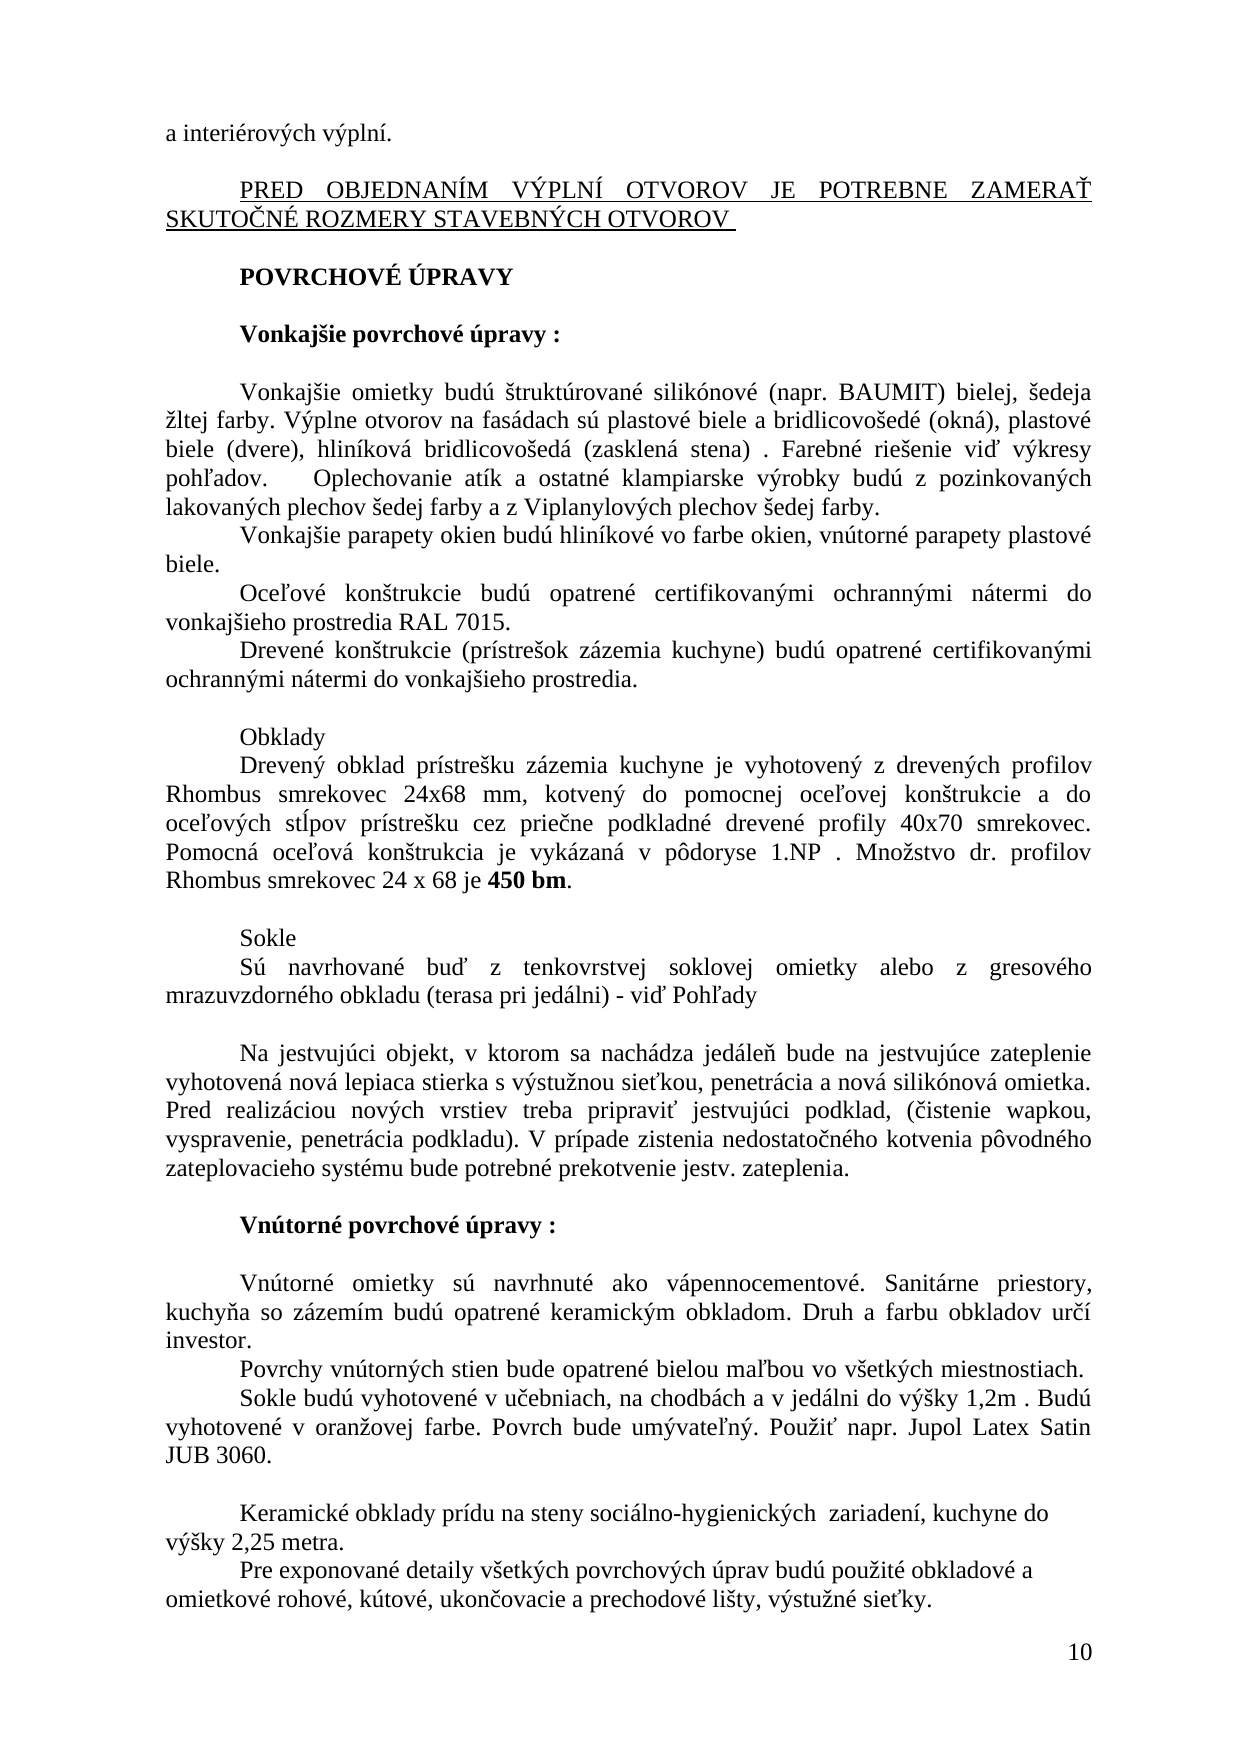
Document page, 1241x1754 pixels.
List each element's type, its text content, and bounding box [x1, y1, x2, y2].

text Vnútorné omietky sú navrhnuté ako vápennocementové. Sanitárne priestory, kuchyňa so zázemím budú opatrené keramickým obkladom. Druh a farbu obkladov určí investor. [165, 1268, 1092, 1354]
text Povrchy vnútorných stien bude opatrené bielou maľbou vo všetkých miestnostiach. Sokle budú vyhotovené v učebniach, na chodbách a v jedálni do výšky 1,2m . Budú vyhotovené v oranžovej farbe. Povrch bude umývateľný. Použiť napr. Jupol Latex Satin JUB 3060. [165, 1354, 1092, 1469]
text Pre exponované detaily všetkých povrchových úprav budú použité obkladové a omietkové rohové, kútové, ukončovacie a prechodové lišty, výstužné sieťky. [165, 1556, 1092, 1613]
text Oceľové konštrukcie budú opatrené certifikovanými ochrannými nátermi do vonkajšieho prostredia RAL 7015. [165, 578, 1092, 636]
text Vonkajšie omietky budú štruktúrované silikónové (napr. BAUMIT) bielej, šedeja žltej farby. Výplne otvorov na fasádach sú plastové biele a bridlicovošedé (okná), plastové biele (dvere), hliníková bridlicovošedá (zasklená stena) . Farebné riešenie viď výkresy pohľadov. Oplechovanie atík a ostatné klampiarske výrobky budú z pozinkovaných lakovaných plechov šedej farby a z Viplanylových plechov šedej farby. [165, 377, 1092, 521]
text Sokle [165, 923, 1092, 952]
text Sú navrhované buď z tenkovrstvej soklovej omietky alebo z gresového mrazuvzdorného obkladu (terasa pri jedálni) - viď Pohľady [165, 952, 1092, 1009]
text Drevený obklad prístrešku zázemia kuchyne je vyhotovený z drevených profilov Rhombus smrekovec 24x68 mm, kotvený do pomocnej oceľovej konštrukcie a do oceľových stĺpov prístrešku cez priečne podkladné drevené profily 40x70 smrekovec. Pomocná oceľová konštrukcia je vykázaná v pôdoryse 1.NP . Množstvo dr. profilov Rhombus smrekovec 24 x 68 je 450 bm. [165, 751, 1092, 894]
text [165, 118, 1092, 147]
text Vnútorné povrchové úpravy : [165, 1211, 1092, 1239]
text Na jestvujúci objekt, v ktorom sa nachádza jedáleň bude na jestvujúce zateplenie vyhotovená nová lepiaca stierka s výstužnou sieťkou, penetrácia a nová silikónová omietka. Pred realizáciou nových vrstiev treba pripraviť jestvujúci podklad, (čistenie wapkou, vyspravenie, penetrácia podkladu). V prípade zistenia nedostatočného kotvenia pôvodného zateplovacieho systému bude potrebné prekotvenie jestv. zateplenia. [165, 1038, 1092, 1182]
text Obklady [165, 722, 1092, 751]
text Vonkajšie povrchové úpravy : [165, 319, 1092, 348]
text PRED OBJEDNANÍM VÝPLNÍ OTVOROV JE POTREBNE ZAMERAŤ SKUTOČNÉ ROZMERY STAVEBNÝCH OTVOROV [165, 176, 1092, 233]
text Vonkajšie parapety okien budú hliníkové vo farbe okien, vnútorné parapety plastové biele. [165, 521, 1092, 578]
text Keramické obklady prídu na steny sociálno-hygienických zariadení, kuchyne do výšky 2,25 metra. [165, 1498, 1092, 1556]
text POVRCHOVÉ ÚPRAVY [165, 262, 1092, 291]
text Drevené konštrukcie (prístrešok zázemia kuchyne) budú opatrené certifikovanými ochrannými nátermi do vonkajšieho prostredia. [165, 636, 1092, 693]
